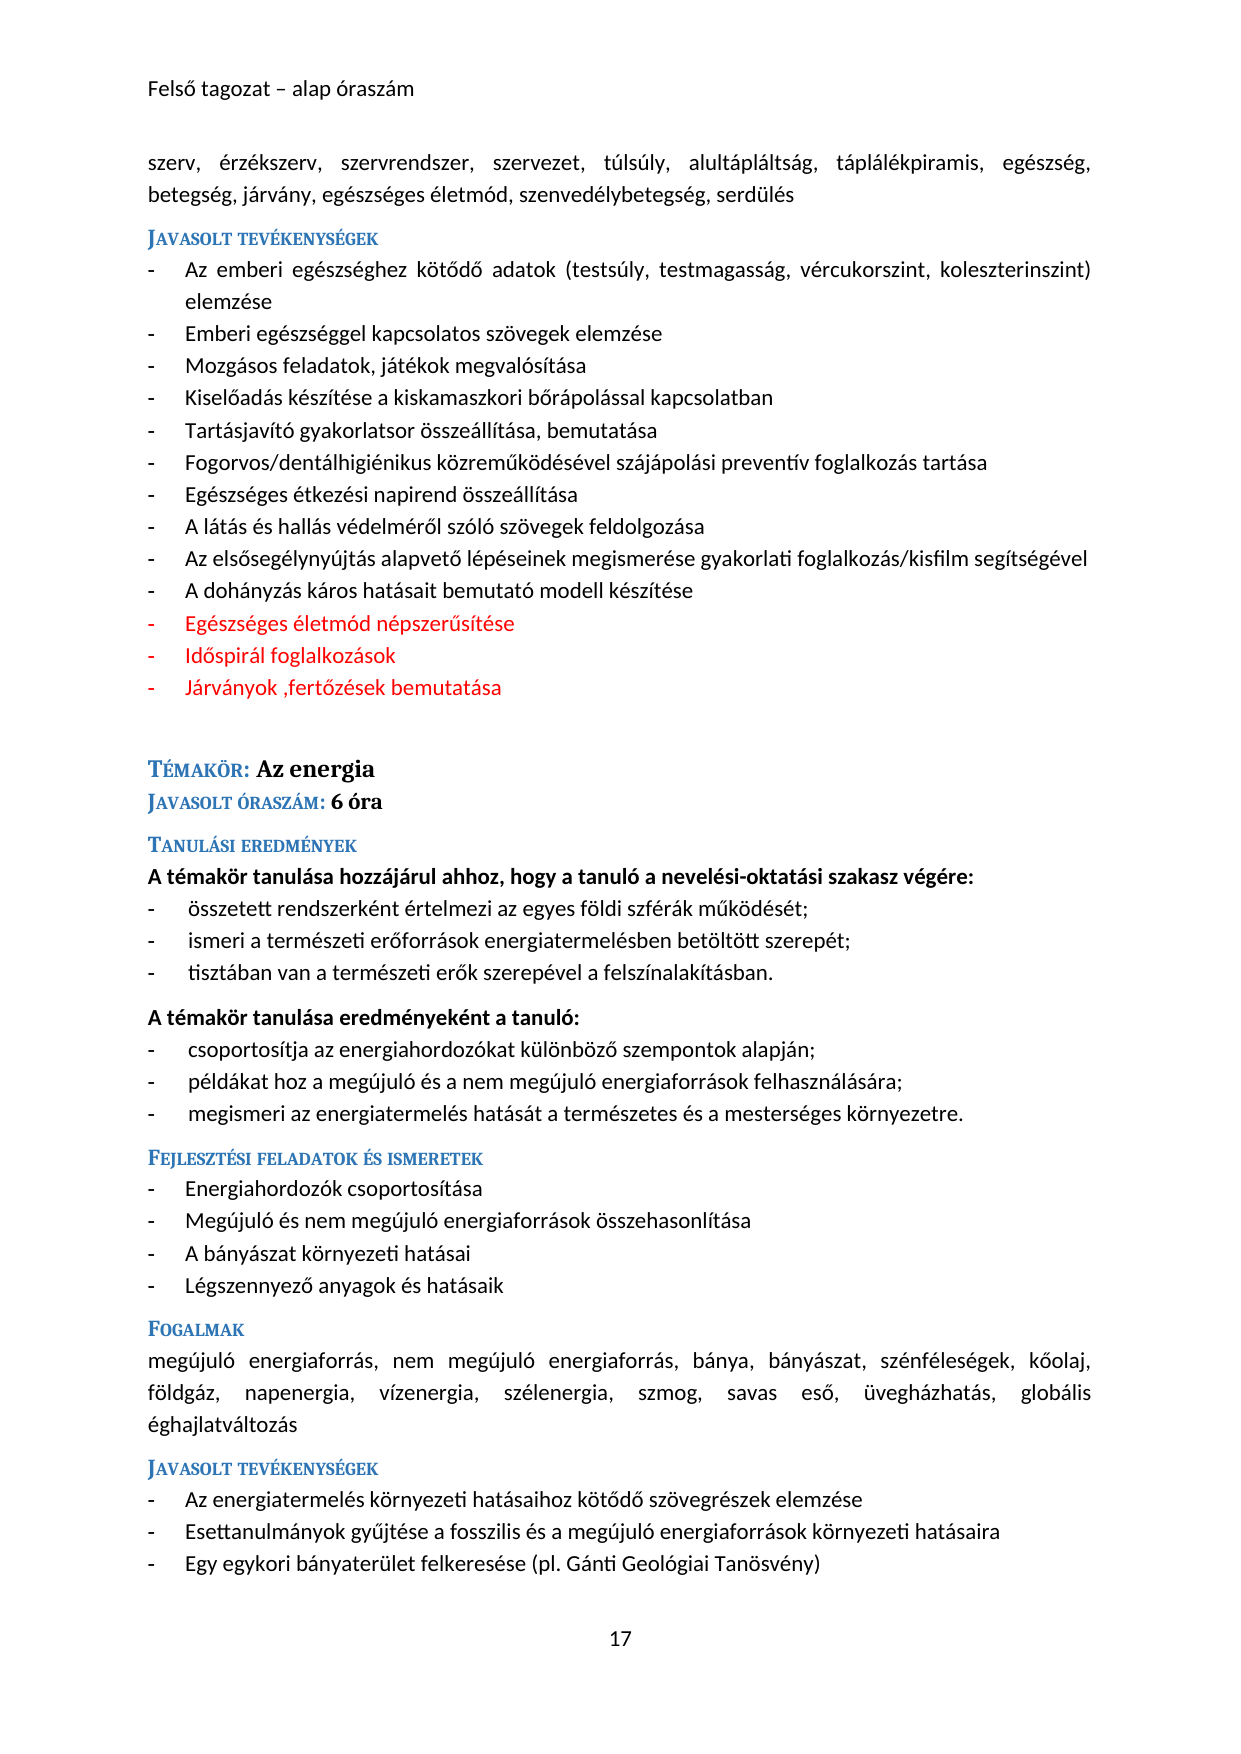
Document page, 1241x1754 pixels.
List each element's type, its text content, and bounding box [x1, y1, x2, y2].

text Fogalmak [148, 1316, 1092, 1342]
list Esettanulmányok gyűjtése a fosszilis és a megújuló energiaforrások környezeti hatásaira [148, 1517, 1092, 1545]
list összetett rendszerként értelmezi az egyes földi szférák működését; [148, 894, 1092, 922]
list A bányászat környezeti hatásai [148, 1239, 1092, 1267]
text A témakör tanulása eredményeként a tanuló: [148, 1003, 1092, 1031]
list Egészséges étkezési napirend összeállítása [148, 480, 1092, 508]
text Javasolt tevékenységek [148, 224, 1092, 251]
text szerv, érzékszerv, szervrendszer, szervezet, túlsúly, alultápláltság, táplálékpiramis, egészség, betegség, járvány, egészséges életmód, szenvedélybetegség, serdülés [148, 148, 1092, 208]
list Egy egykori bányaterület felkeresése (pl. Gánti Geológiai Tanösvény) [148, 1549, 1092, 1578]
list csoportosítja az energiahordozókat különböző szempontok alapján; [148, 1035, 1092, 1063]
list Az emberi egészséghez kötődő adatok (testsúly, testmagasság, vércukorszint, koleszterinszint) elemzése [148, 255, 1092, 315]
text Javasolt óraszám: 6 óra [148, 788, 1092, 815]
list Megújuló és nem megújuló energiaforrások összehasonlítása [148, 1207, 1092, 1235]
list Emberi egészséggel kapcsolatos szövegek elemzése [148, 319, 1092, 347]
text Tanulási eredmények [148, 832, 1092, 858]
list Energiahordozók csoportosítása [148, 1174, 1092, 1202]
list Járványok ,fertőzések bemutatása [148, 673, 1092, 701]
list példákat hoz a megújuló és a nem megújuló energiaforrások felhasználására; [148, 1067, 1092, 1095]
list Az elsősegélynyújtás alapvető lépéseinek megismerése gyakorlati foglalkozás/kisfilm segítségével [148, 544, 1092, 572]
list Kiselőadás készítése a kiskamaszkori bőrápolással kapcsolatban [148, 383, 1092, 412]
list Légszennyező anyagok és hatásaik [148, 1271, 1092, 1299]
list tisztában van a természeti erők szerepével a felszínalakításban. [148, 958, 1092, 986]
list Mozgásos feladatok, játékok megvalósítása [148, 351, 1092, 379]
list Az energiatermelés környezeti hatásaihoz kötődő szövegrészek elemzése [148, 1485, 1092, 1513]
list Tartásjavító gyakorlatsor összeállítása, bemutatása [148, 416, 1092, 444]
text Témakör: Az energia [148, 755, 1092, 784]
list Fogorvos/dentálhigiénikus közreműködésével szájápolási preventív foglalkozás tartása [148, 448, 1092, 476]
list megismeri az energiatermelés hatását a természetes és a mesterséges környezetre. [148, 1099, 1092, 1128]
list Egészséges életmód népszerűsítése [148, 609, 1092, 637]
text Javasolt tevékenységek [148, 1455, 1092, 1481]
list ismeri a természeti erőforrások energiatermelésben betöltött szerepét; [148, 926, 1092, 954]
list A látás és hallás védelméről szóló szövegek feldolgozása [148, 512, 1092, 540]
list A dohányzás káros hatásait bemutató modell készítése [148, 577, 1092, 605]
list Időspirál foglalkozások [148, 641, 1092, 669]
text megújuló energiaforrás, nem megújuló energiaforrás, bánya, bányászat, szénféleségek, kőolaj, földgáz, napenergia, vízenergia, szélenergia, szmog, savas eső, üvegházhatás, globális éghajlatváltozás [148, 1346, 1092, 1438]
text A témakör tanulása hozzájárul ahhoz, hogy a tanuló a nevelési-oktatási szakasz végére: [148, 862, 1092, 890]
text Fejlesztési feladatok és ismeretek [148, 1144, 1092, 1171]
